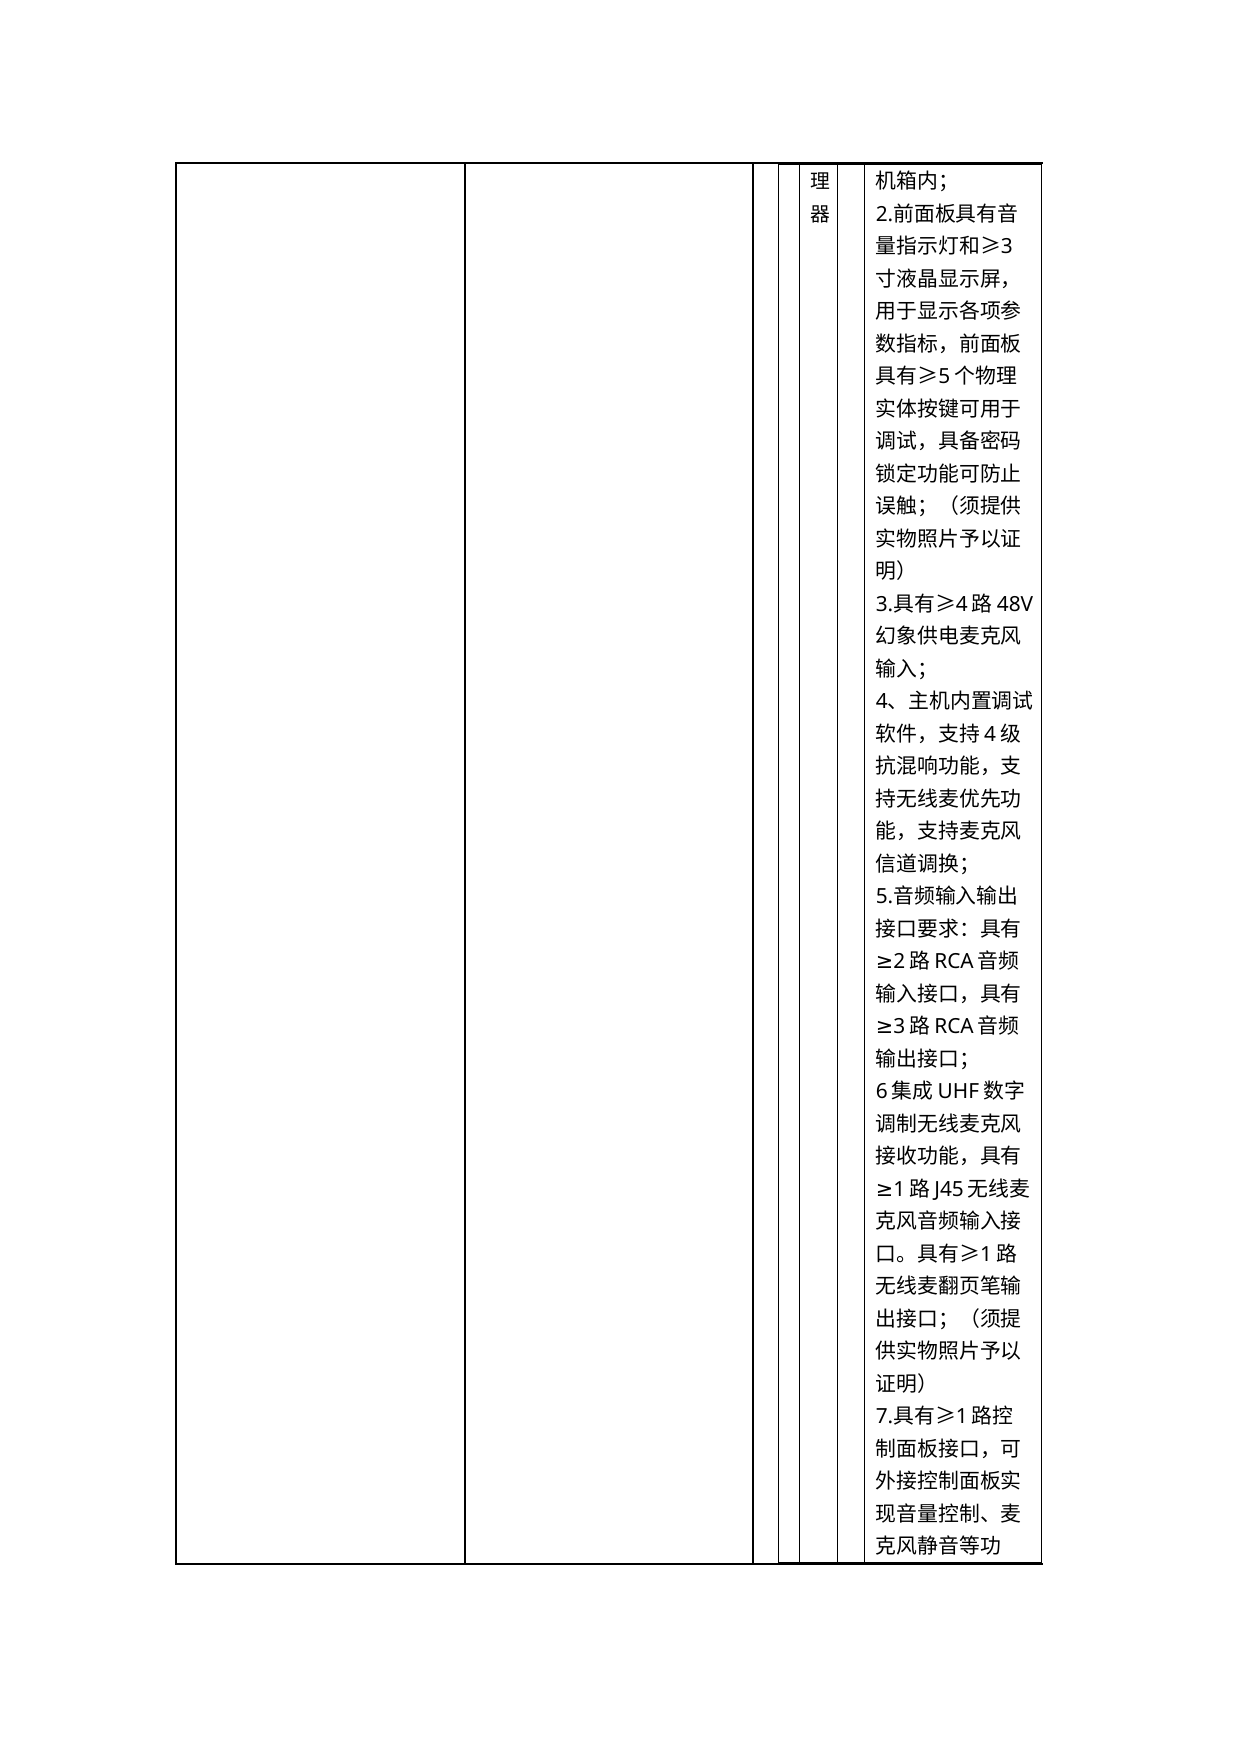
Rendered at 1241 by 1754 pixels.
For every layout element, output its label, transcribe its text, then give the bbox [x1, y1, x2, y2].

table_cell [466, 164, 752, 1563]
table_cell [779, 165, 799, 1562]
table_cell [800, 165, 837, 1562]
table_cell 1 [177, 164, 464, 1563]
table_cell [838, 165, 864, 1562]
table_cell [754, 164, 778, 1563]
table_cell [865, 165, 1041, 1562]
